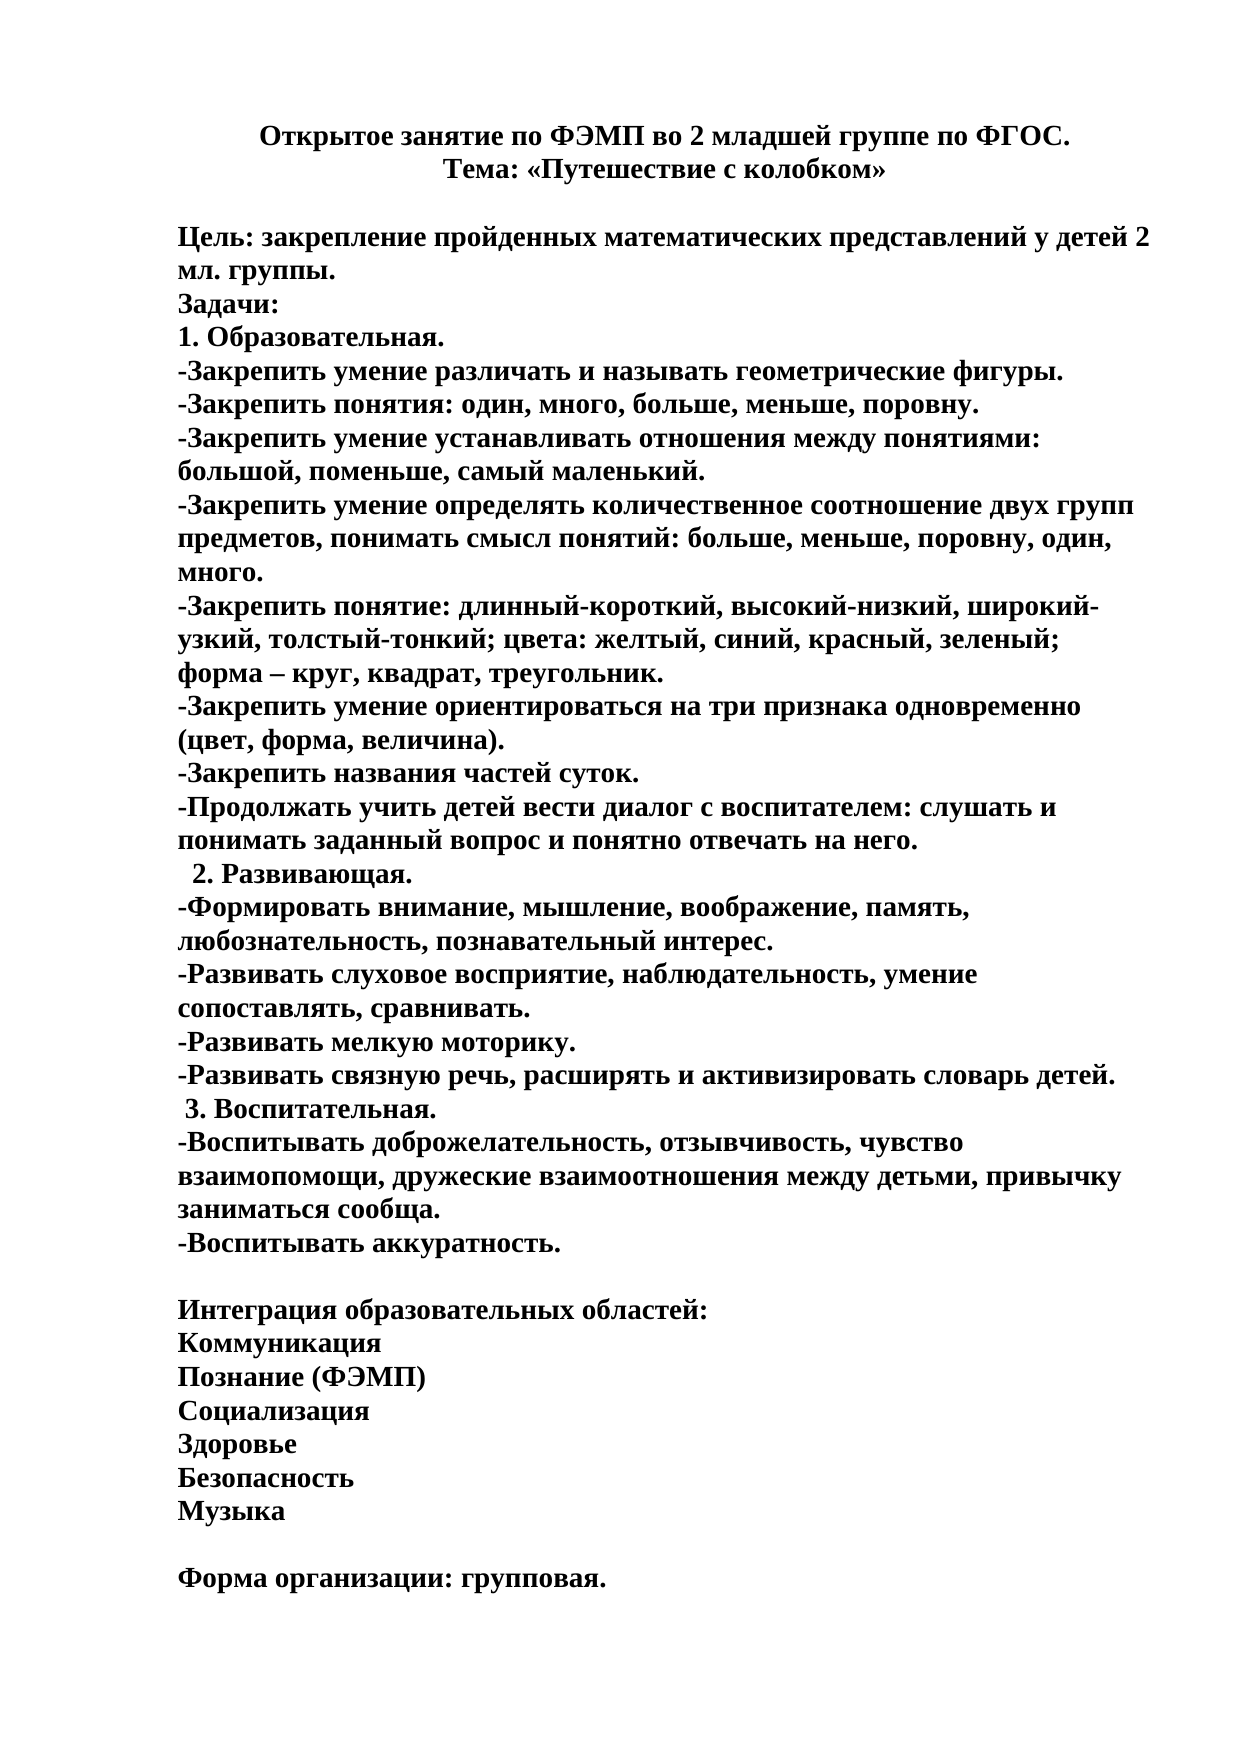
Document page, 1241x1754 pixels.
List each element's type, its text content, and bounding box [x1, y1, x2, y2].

text Задачи: [177, 286, 1152, 319]
text Интеграция образовательных областей: [177, 1292, 1152, 1326]
text Музыка [177, 1493, 1152, 1527]
text -Продолжать учить детей вести диалог с воспитателем: слушать и понимать заданный вопрос и понятно отвечать на него. [177, 789, 1152, 856]
text Открытое занятие по ФЭМП во 2 младшей группе по ФГОС. [177, 118, 1152, 152]
text 3. Воспитательная. [177, 1091, 1152, 1124]
text Тема: «Путешествие с колобком» [177, 152, 1152, 185]
text -Развивать мелкую моторику. [177, 1024, 1152, 1057]
text 1. Образовательная. [177, 319, 1152, 353]
text Форма организации: групповая. [177, 1560, 1152, 1594]
text -Закрепить понятия: один, много, больше, меньше, поровну. [177, 386, 1152, 420]
text Коммуникация [177, 1326, 1152, 1359]
text -Развивать слуховое восприятие, наблюдательность, умение сопоставлять, сравнивать. [177, 957, 1152, 1024]
text Здоровье [177, 1426, 1152, 1460]
text -Закрепить умение устанавливать отношения между понятиями: большой, поменьше, самый маленький. [177, 420, 1152, 487]
text -Закрепить умение определять количественное соотношение двух групп предметов, понимать смысл понятий: больше, меньше, поровну, один, много. [177, 487, 1152, 588]
text Цель: закрепление пройденных математических представлений у детей 2 мл. группы. [177, 219, 1152, 286]
text Социализация [177, 1393, 1152, 1426]
text -Закрепить названия частей суток. [177, 755, 1152, 789]
text Познание (ФЭМП) [177, 1359, 1152, 1393]
text Безопасность [177, 1460, 1152, 1493]
text -Закрепить умение ориентироваться на три признака одновременно (цвет, форма, величина). [177, 688, 1152, 755]
text -Воспитывать доброжелательность, отзывчивость, чувство взаимопомощи, дружеские взаимоотношения между детьми, привычку заниматься сообща. [177, 1124, 1152, 1225]
text -Развивать связную речь, расширять и активизировать словарь детей. [177, 1057, 1152, 1091]
text 2. Развивающая. [177, 856, 1152, 889]
text -Закрепить понятие: длинный-короткий, высокий-низкий, широкий-узкий, толстый-тонкий; цвета: желтый, синий, красный, зеленый; форма – круг, квадрат, треугольник. [177, 588, 1152, 688]
text -Воспитывать аккуратность. [177, 1225, 1152, 1258]
text -Формировать внимание, мышление, воображение, память, любознательность, познавательный интерес. [177, 889, 1152, 957]
text -Закрепить умение различать и называть геометрические фигуры. [177, 353, 1152, 386]
